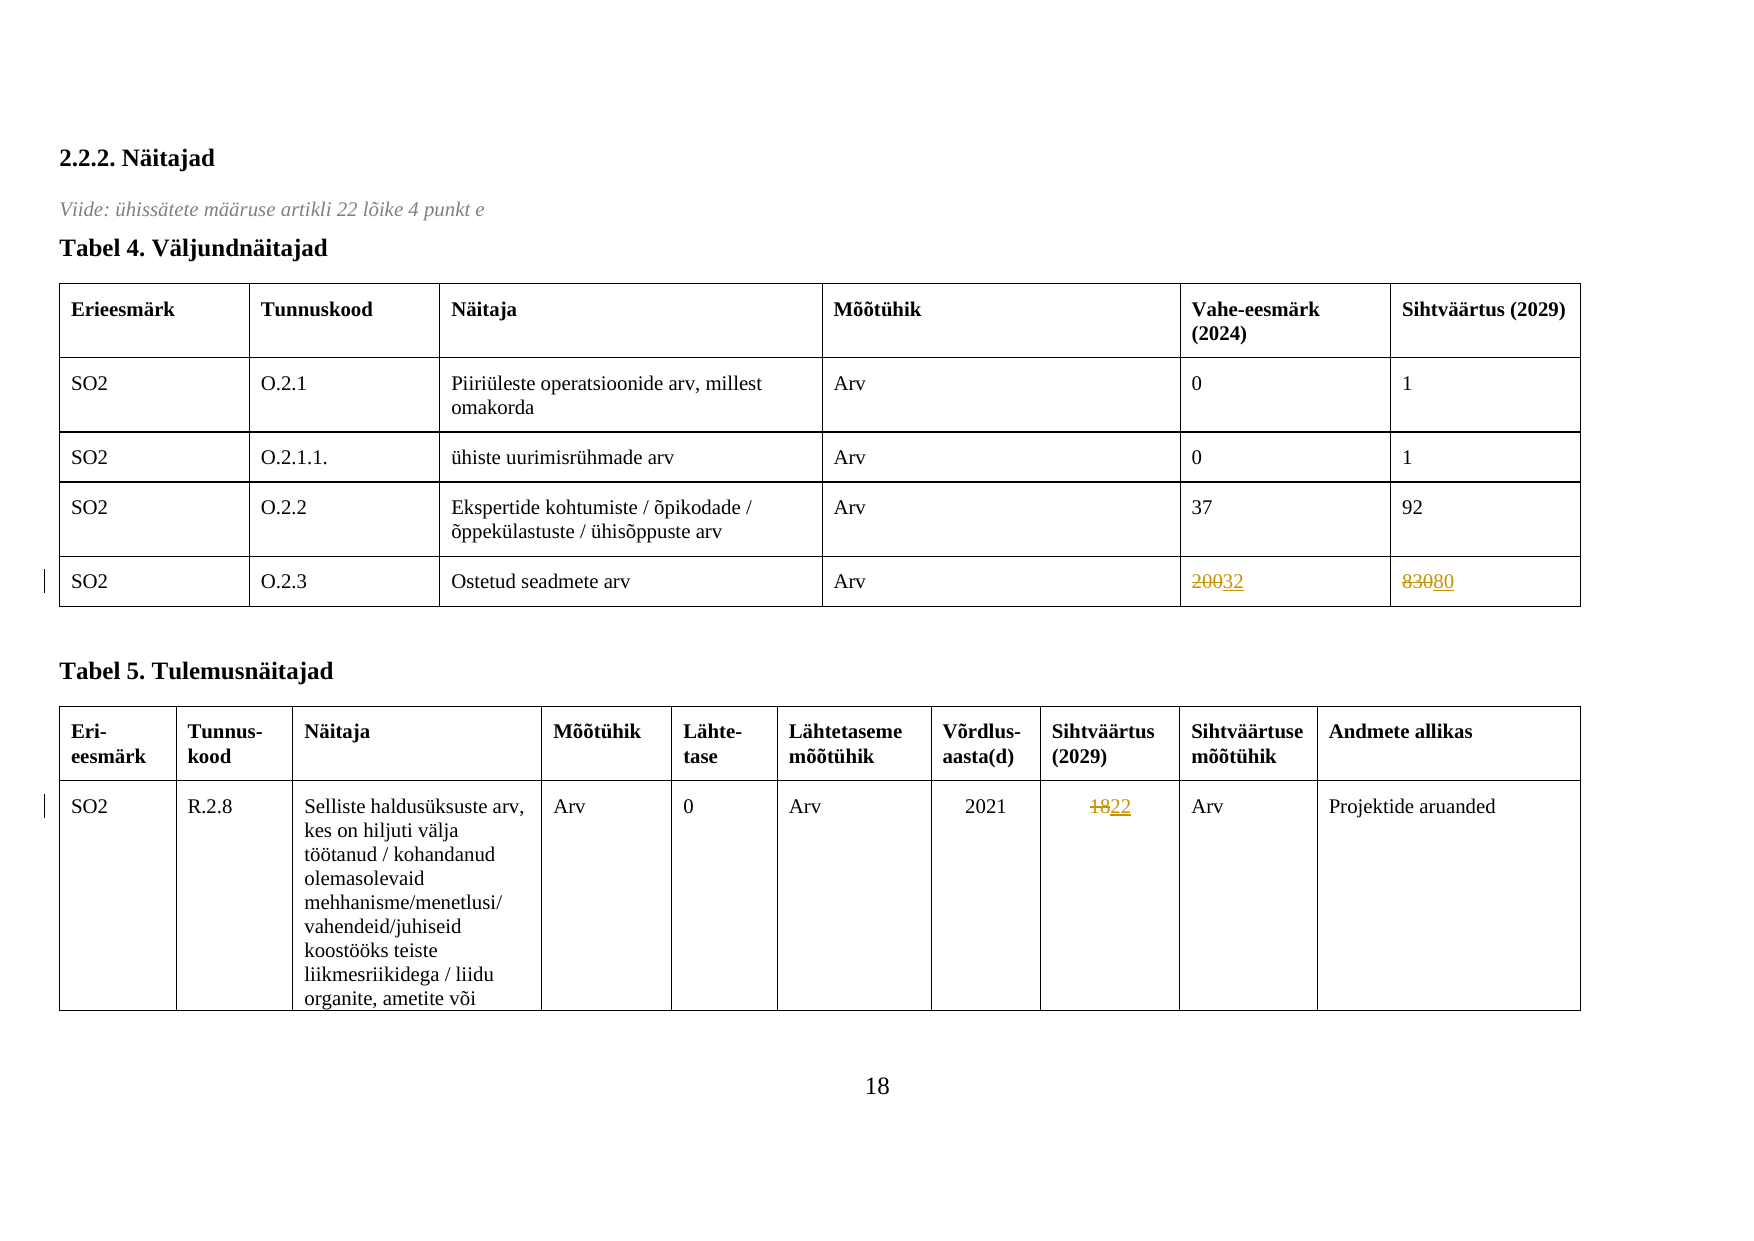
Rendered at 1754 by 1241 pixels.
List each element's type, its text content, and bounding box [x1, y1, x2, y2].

table_header Lähte-tase [672, 707, 777, 780]
table_cell O.2.2 [250, 483, 439, 556]
table_header Mõõtühik [542, 707, 671, 780]
text Tabel 5. Tulemusnäitajad [59, 656, 1695, 685]
table_cell [1181, 557, 1390, 606]
table_header Sihtväärtus (2029) [1391, 284, 1580, 357]
table_cell Arv [542, 781, 671, 1010]
table_cell 0 [1181, 433, 1390, 481]
table_header Eri-eesmärk [60, 707, 176, 780]
table_cell 1 [1391, 358, 1580, 431]
table_header Näitaja [293, 707, 541, 780]
table_header Andmete allikas [1318, 707, 1580, 780]
table_cell Piiriüleste operatsioonide arv, millest omakorda [440, 358, 822, 431]
table_cell R.2.8 [177, 781, 292, 1010]
table_header Näitaja [440, 284, 822, 357]
table_header Erieesmärk [60, 284, 249, 357]
table_cell Arv [823, 358, 1180, 431]
table_header Võrdlus-aasta(d) [932, 707, 1040, 780]
table_cell SO2 [60, 358, 249, 431]
table_cell Arv [823, 557, 1180, 606]
table_cell Ostetud seadmete arv [440, 557, 822, 606]
table_cell Arv [823, 433, 1180, 481]
table_header Tunnuskood [250, 284, 439, 357]
table_cell O.2.1 [250, 358, 439, 431]
table_cell 0 [1181, 358, 1390, 431]
table_cell SO2 [60, 433, 249, 481]
table_header Lähtetaseme mõõtühik [778, 707, 931, 780]
table_cell Projektide aruanded [1318, 781, 1580, 1010]
table_cell Arv [778, 781, 931, 1010]
table_cell SO2 [60, 483, 249, 556]
table_cell 0 [672, 781, 777, 1010]
table_cell O.2.3 [250, 557, 439, 606]
text Tabel 4. Väljundnäitajad [59, 233, 1695, 262]
table_cell Ekspertide kohtumiste / õpikodade / õppekülastuste / ühisõppuste arv [440, 483, 822, 556]
text Viide: ühissätete määruse artikli 22 lõike 4 punkt e [59, 197, 1695, 221]
table_cell Arv [1180, 781, 1317, 1010]
table_cell [1391, 557, 1580, 606]
table_header Mõõtühik [823, 284, 1180, 357]
table_cell 1 [1391, 433, 1580, 481]
table_cell [1041, 781, 1179, 1010]
table_cell SO2 [60, 781, 176, 1010]
text 2.2.2. Näitajad [59, 143, 1695, 172]
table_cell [293, 781, 541, 1010]
table_cell 92 [1391, 483, 1580, 556]
table_cell ühiste uurimisrühmade arv [440, 433, 822, 481]
table_header Tunnus-kood [177, 707, 292, 780]
table_cell 37 [1181, 483, 1390, 556]
table_header Sihtväärtuse mõõtühik [1180, 707, 1317, 780]
table_header Vahe-eesmärk (2024) [1181, 284, 1390, 357]
table_cell 2021 [932, 781, 1040, 1010]
table_cell O.2.1.1. [250, 433, 439, 481]
table_header Sihtväärtus (2029) [1041, 707, 1179, 780]
table_cell SO2 [60, 557, 249, 606]
table_cell Arv [823, 483, 1180, 556]
